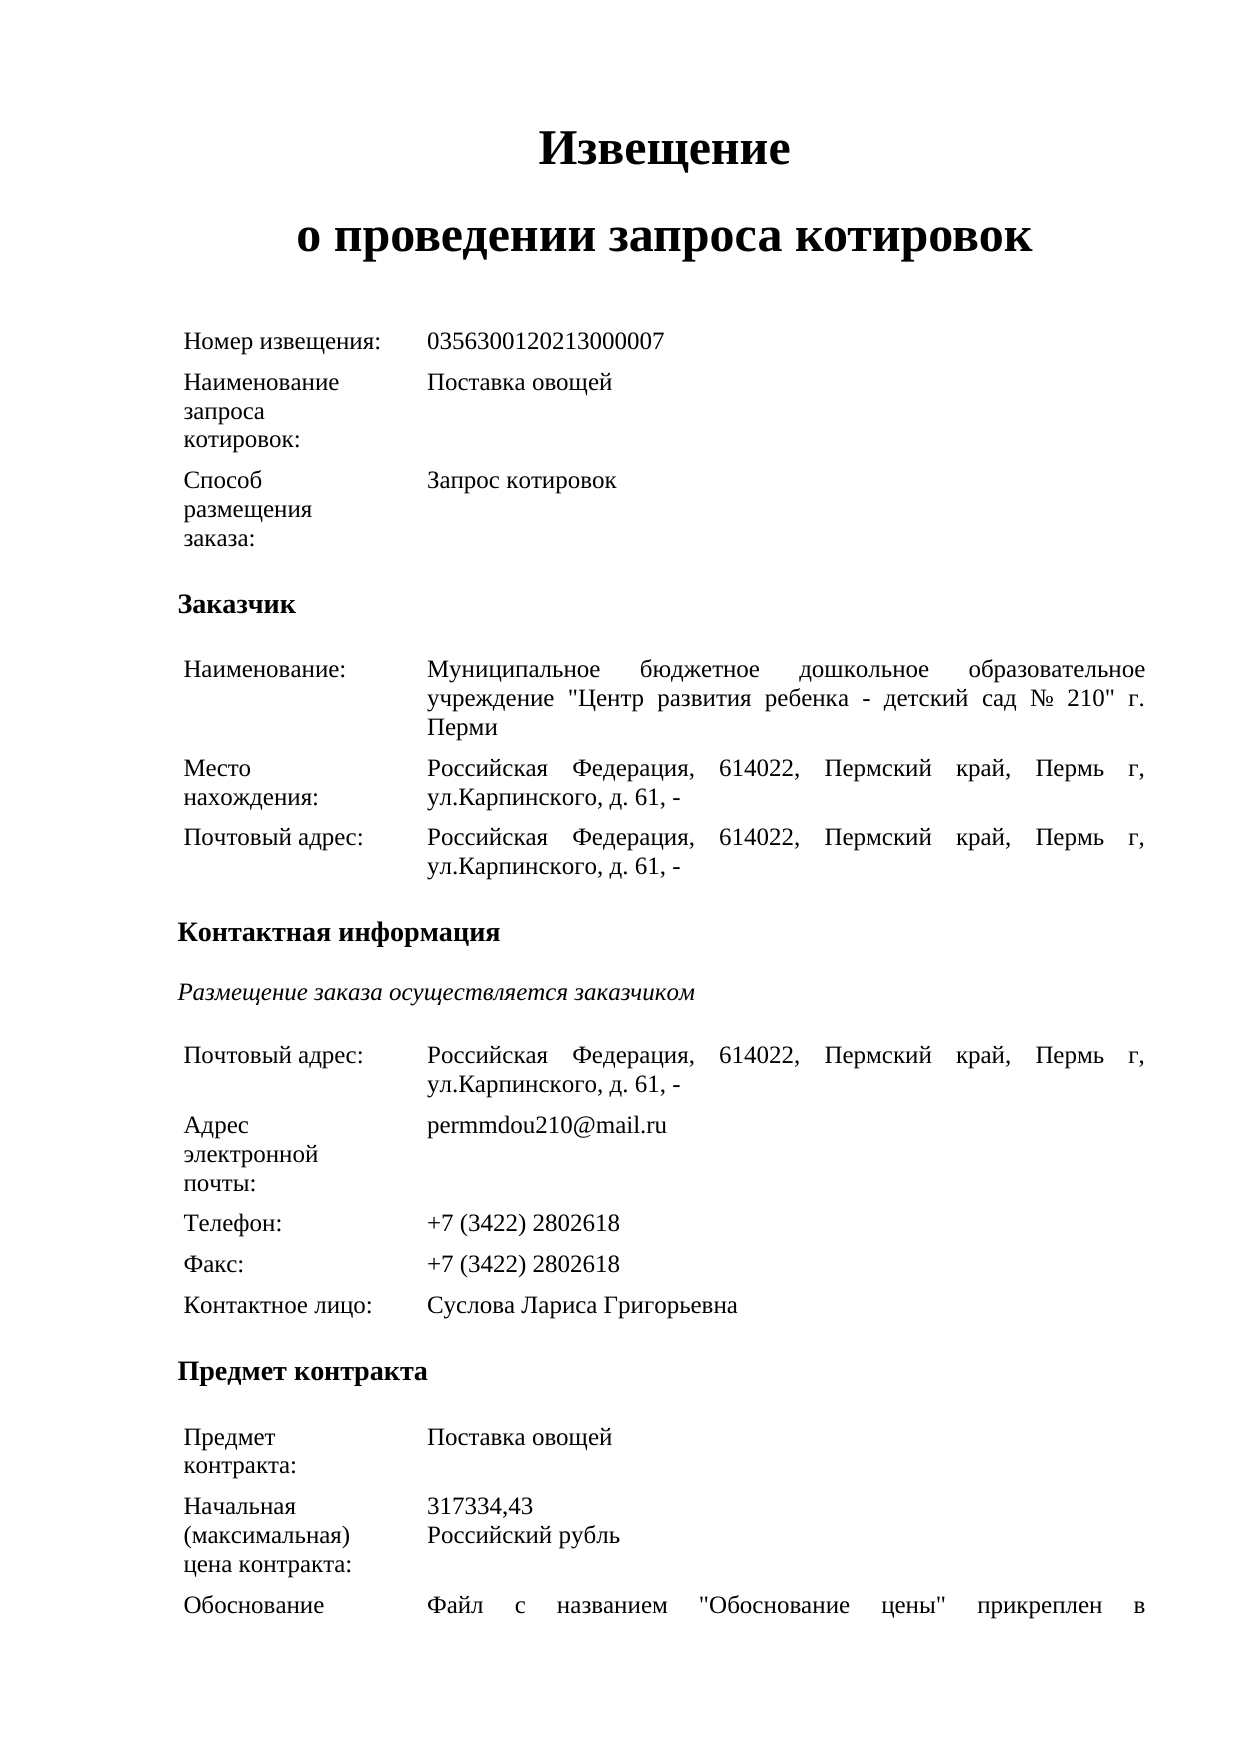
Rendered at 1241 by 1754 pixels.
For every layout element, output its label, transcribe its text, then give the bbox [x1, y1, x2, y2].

table_cell Суслова Лариса Григорьевна [421, 1284, 1152, 1325]
table_header Номер извещения: [177, 320, 421, 361]
table_cell Наименование запроса котировок: [177, 361, 421, 459]
text Контактная информация [177, 915, 1152, 947]
table_cell Способ размещения заказа: [177, 459, 421, 558]
text о проведении запроса котировок [177, 205, 1152, 262]
table_cell Почтовый адрес: [177, 816, 421, 886]
table_cell permmdou210@mail.ru [421, 1104, 1152, 1202]
text Размещение заказа осуществляется заказчиком [177, 977, 1152, 1005]
table_cell 317334,43 Российский рубль [421, 1485, 1152, 1584]
table_header Поставка овощей [421, 1416, 1152, 1485]
table_cell Российская Федерация, 614022, Пермский край, Пермь г, ул.Карпинского, д. 61, - [421, 816, 1152, 886]
text Извещение [177, 118, 1152, 176]
table_header Российская Федерация, 614022, Пермский край, Пермь г, ул.Карпинского, д. 61, - [421, 1035, 1152, 1104]
table_cell Поставка овощей [421, 361, 1152, 459]
table_cell Телефон: [177, 1203, 421, 1243]
table_cell Российская Федерация, 614022, Пермский край, Пермь г, ул.Карпинского, д. 61, - [421, 747, 1152, 816]
table_header Предмет контракта: [177, 1416, 421, 1485]
table_cell Факс: [177, 1243, 421, 1284]
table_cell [177, 1584, 421, 1624]
text Заказчик [177, 587, 1152, 619]
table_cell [421, 1584, 1152, 1624]
table_cell Запрос котировок [421, 459, 1152, 558]
table_cell +7 (3422) 2802618 [421, 1243, 1152, 1284]
table_cell Место нахождения: [177, 747, 421, 816]
table_header 0356300120213000007 [421, 320, 1152, 361]
table_cell Начальная (максимальная) цена контракта: [177, 1485, 421, 1584]
table_header Почтовый адрес: [177, 1035, 421, 1104]
table_header Муниципальное бюджетное дошкольное образовательное учреждение "Центр развития ребенка - детский сад № 210" г. Перми [421, 649, 1152, 747]
table_cell Адрес электронной почты: [177, 1104, 421, 1202]
text Предмет контракта [177, 1354, 1152, 1387]
table_header Наименование: [177, 649, 421, 747]
table_cell +7 (3422) 2802618 [421, 1203, 1152, 1243]
table_cell Контактное лицо: [177, 1284, 421, 1325]
